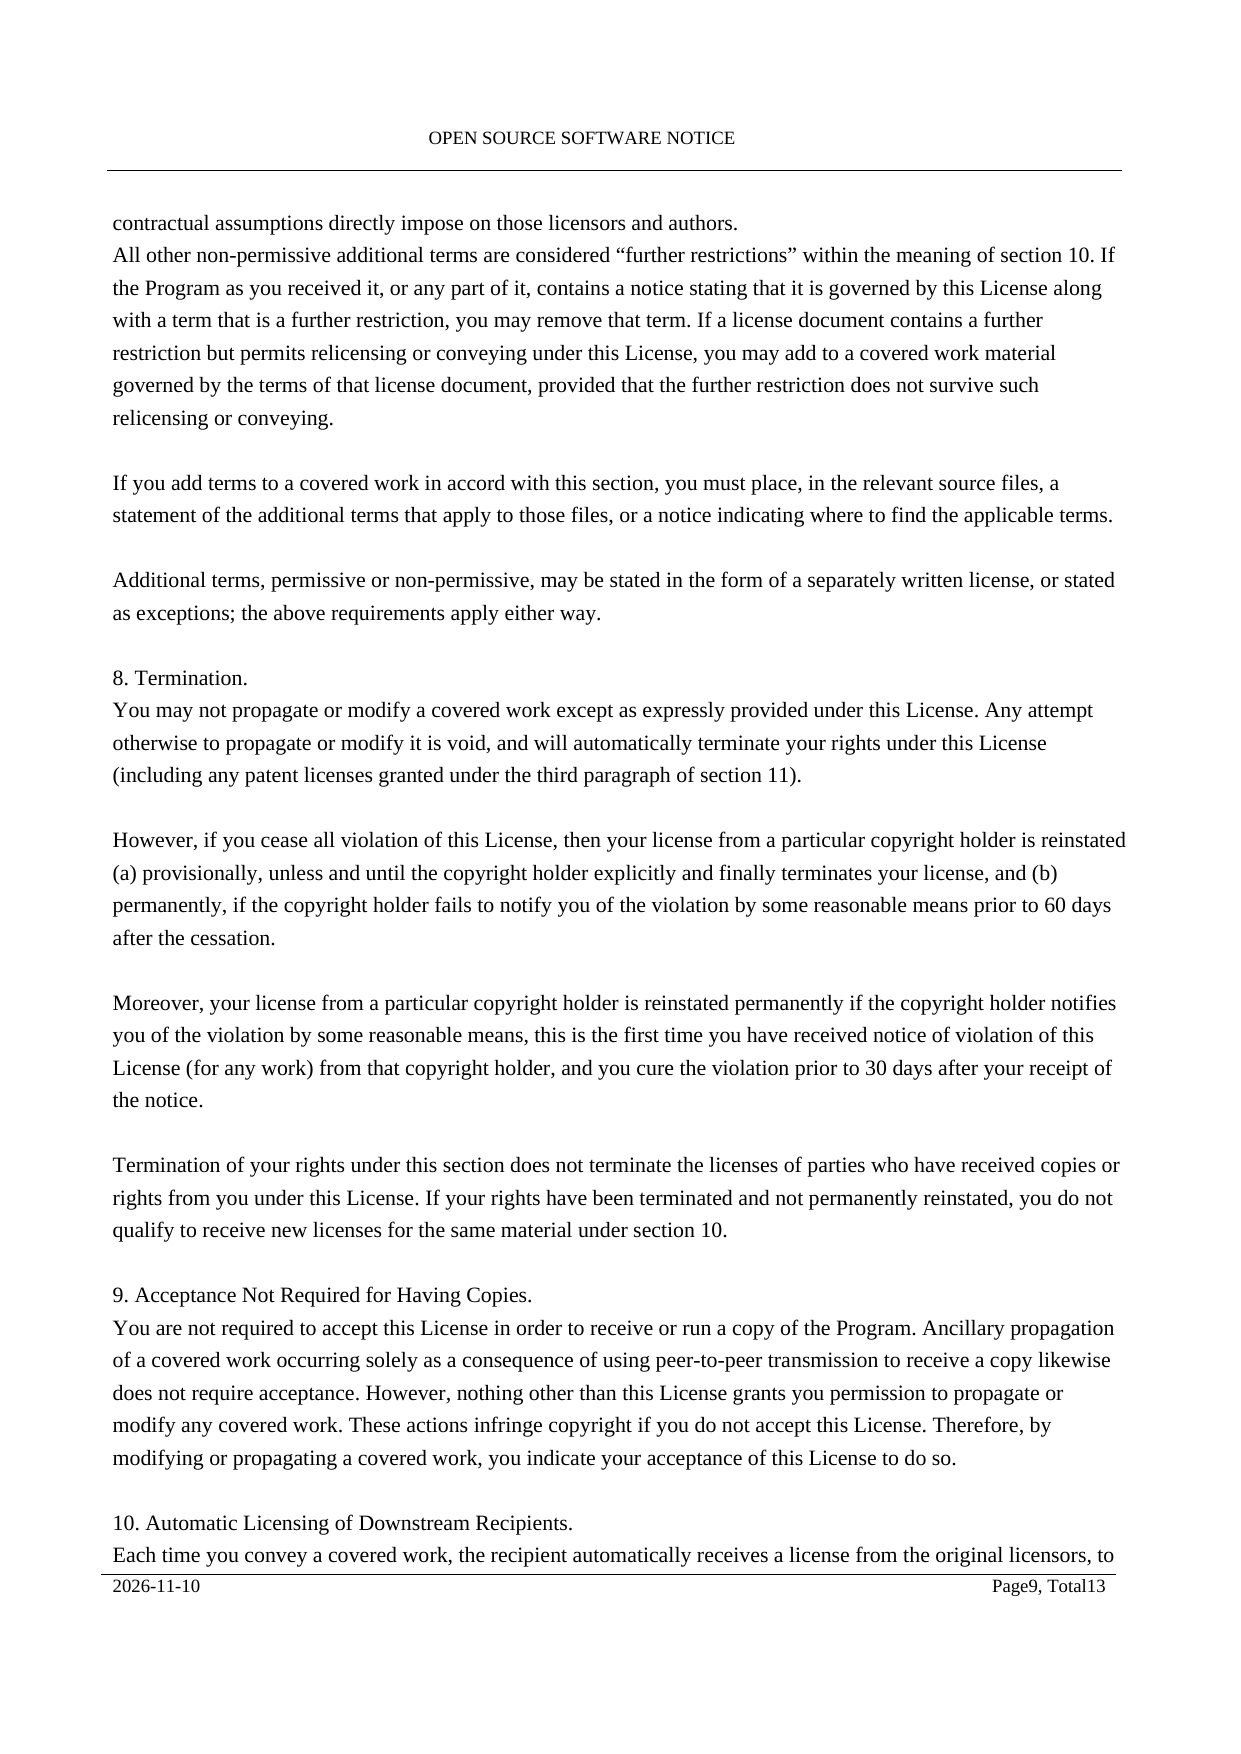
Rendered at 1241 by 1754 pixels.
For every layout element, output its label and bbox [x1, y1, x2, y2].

text [112, 206, 1128, 1571]
